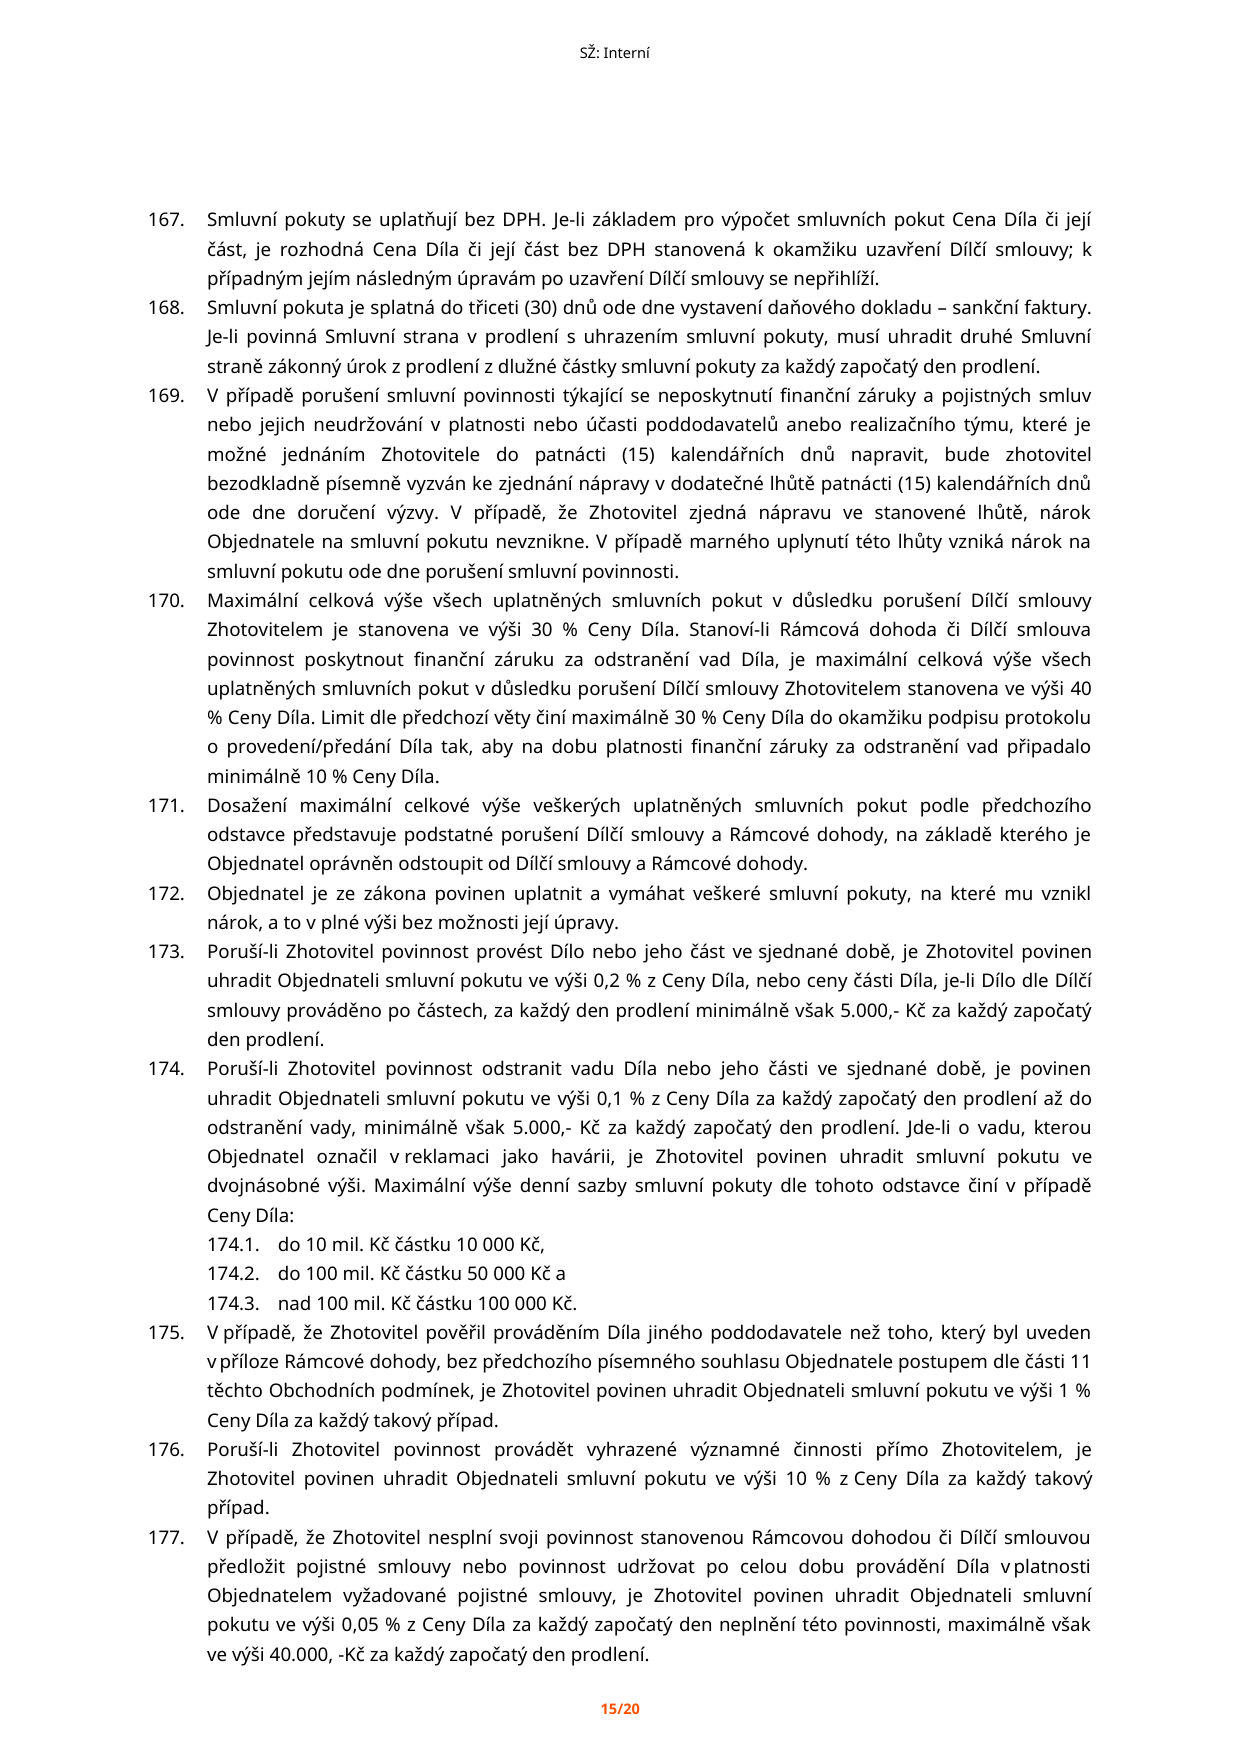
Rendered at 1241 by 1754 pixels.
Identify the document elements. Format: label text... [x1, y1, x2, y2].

list Objednatel je ze zákona povinen uplatnit a vymáhat veškeré smluvní pokuty, na které mu vznikl nárok, a to v plné výši bez možnosti její úpravy. [148, 880, 1092, 935]
list do 10 mil. Kč částku 10 000 Kč, [207, 1231, 1092, 1257]
list Smluvní pokuty se uplatňují bez DPH. Je-li základem pro výpočet smluvních pokut Cena Díla či její část, je rozhodná Cena Díla či její část bez DPH stanovená k okamžiku uzavření Dílčí smlouvy; k případným jejím následným úpravám po uzavření Dílčí smlouvy se nepřihlíží. [148, 207, 1092, 291]
list V případě, že Zhotovitel pověřil prováděním Díla jiného poddodavatele než toho, který byl uveden v příloze Rámcové dohody, bez předchozího písemného souhlasu Objednatele postupem dle části 11 těchto Obchodních podmínek, je Zhotovitel povinen uhradit Objednateli smluvní pokutu ve výši 1 % Ceny Díla za každý takový případ. [148, 1319, 1092, 1432]
list V případě porušení smluvní povinnosti týkající se neposkytnutí finanční záruky a pojistných smluv nebo jejich neudržování v platnosti nebo účasti poddodavatelů anebo realizačního týmu, které je možné jednáním Zhotovitele do patnácti (15) kalendářních dnů napravit, bude zhotovitel bezodkladně písemně vyzván ke zjednání nápravy v dodatečné lhůtě patnácti (15) kalendářních dnů ode dne doručení výzvy. V případě, že Zhotovitel zjedná nápravu ve stanovené lhůtě, nárok Objednatele na smluvní pokutu nevznikne. V případě marného uplynutí této lhůty vzniká nárok na smluvní pokutu ode dne porušení smluvní povinnosti. [148, 382, 1092, 583]
list nad 100 mil. Kč částku 100 000 Kč. [207, 1290, 1092, 1315]
list Poruší-li Zhotovitel povinnost provést Dílo nebo jeho část ve sjednané době, je Zhotovitel povinen uhradit Objednateli smluvní pokutu ve výši 0,2 % z Ceny Díla, nebo ceny části Díla, je-li Dílo dle Dílčí smlouvy prováděno po částech, za každý den prodlení minimálně však 5.000,- Kč za každý započatý den prodlení. [148, 938, 1092, 1052]
list Poruší-li Zhotovitel povinnost provádět vyhrazené významné činnosti přímo Zhotovitelem, je Zhotovitel povinen uhradit Objednateli smluvní pokutu ve výši 10 % z Ceny Díla za každý takový případ. [148, 1436, 1092, 1520]
list Dosažení maximální celkové výše veškerých uplatněných smluvních pokut podle předchozího odstavce představuje podstatné porušení Dílčí smlouvy a Rámcové dohody, na základě kterého je Objednatel oprávněn odstoupit od Dílčí smlouvy a Rámcové dohody. [148, 792, 1092, 876]
list Poruší-li Zhotovitel povinnost odstranit vadu Díla nebo jeho části ve sjednané době, je povinen uhradit Objednateli smluvní pokutu ve výši 0,1 % z Ceny Díla za každý započatý den prodlení až do odstranění vady, minimálně však 5.000,- Kč za každý započatý den prodlení. Jde-li o vadu, kterou Objednatel označil v reklamaci jako havárii, je Zhotovitel povinen uhradit smluvní pokutu ve dvojnásobné výši. Maximální výše denní sazby smluvní pokuty dle tohoto odstavce činí v případě Ceny Díla: [148, 1056, 1092, 1227]
list V případě, že Zhotovitel nesplní svoji povinnost stanovenou Rámcovou dohodou či Dílčí smlouvou předložit pojistné smlouvy nebo povinnost udržovat po celou dobu provádění Díla v platnosti Objednatelem vyžadované pojistné smlouvy, je Zhotovitel povinen uhradit Objednateli smluvní pokutu ve výši 0,05 % z Ceny Díla za každý započatý den neplnění této povinnosti, maximálně však ve výši 40.000, -Kč za každý započatý den prodlení. [148, 1524, 1092, 1667]
list Maximální celková výše všech uplatněných smluvních pokut v důsledku porušení Dílčí smlouvy Zhotovitelem je stanovena ve výši 30 % Ceny Díla. Stanoví-li Rámcová dohoda či Dílčí smlouva povinnost poskytnout finanční záruku za odstranění vad Díla, je maximální celková výše všech uplatněných smluvních pokut v důsledku porušení Dílčí smlouvy Zhotovitelem stanovena ve výši 40 % Ceny Díla. Limit dle předchozí věty činí maximálně 30 % Ceny Díla do okamžiku podpisu protokolu o provedení/předání Díla tak, aby na dobu platnosti finanční záruky za odstranění vad připadalo minimálně 10 % Ceny Díla. [148, 587, 1092, 788]
list do 100 mil. Kč částku 50 000 Kč a [207, 1261, 1092, 1286]
list Smluvní pokuta je splatná do třiceti (30) dnů ode dne vystavení daňového dokladu – sankční faktury. Je-li povinná Smluvní strana v prodlení s uhrazením smluvní pokuty, musí uhradit druhé Smluvní straně zákonný úrok z prodlení z dlužné částky smluvní pokuty za každý započatý den prodlení. [148, 294, 1092, 379]
